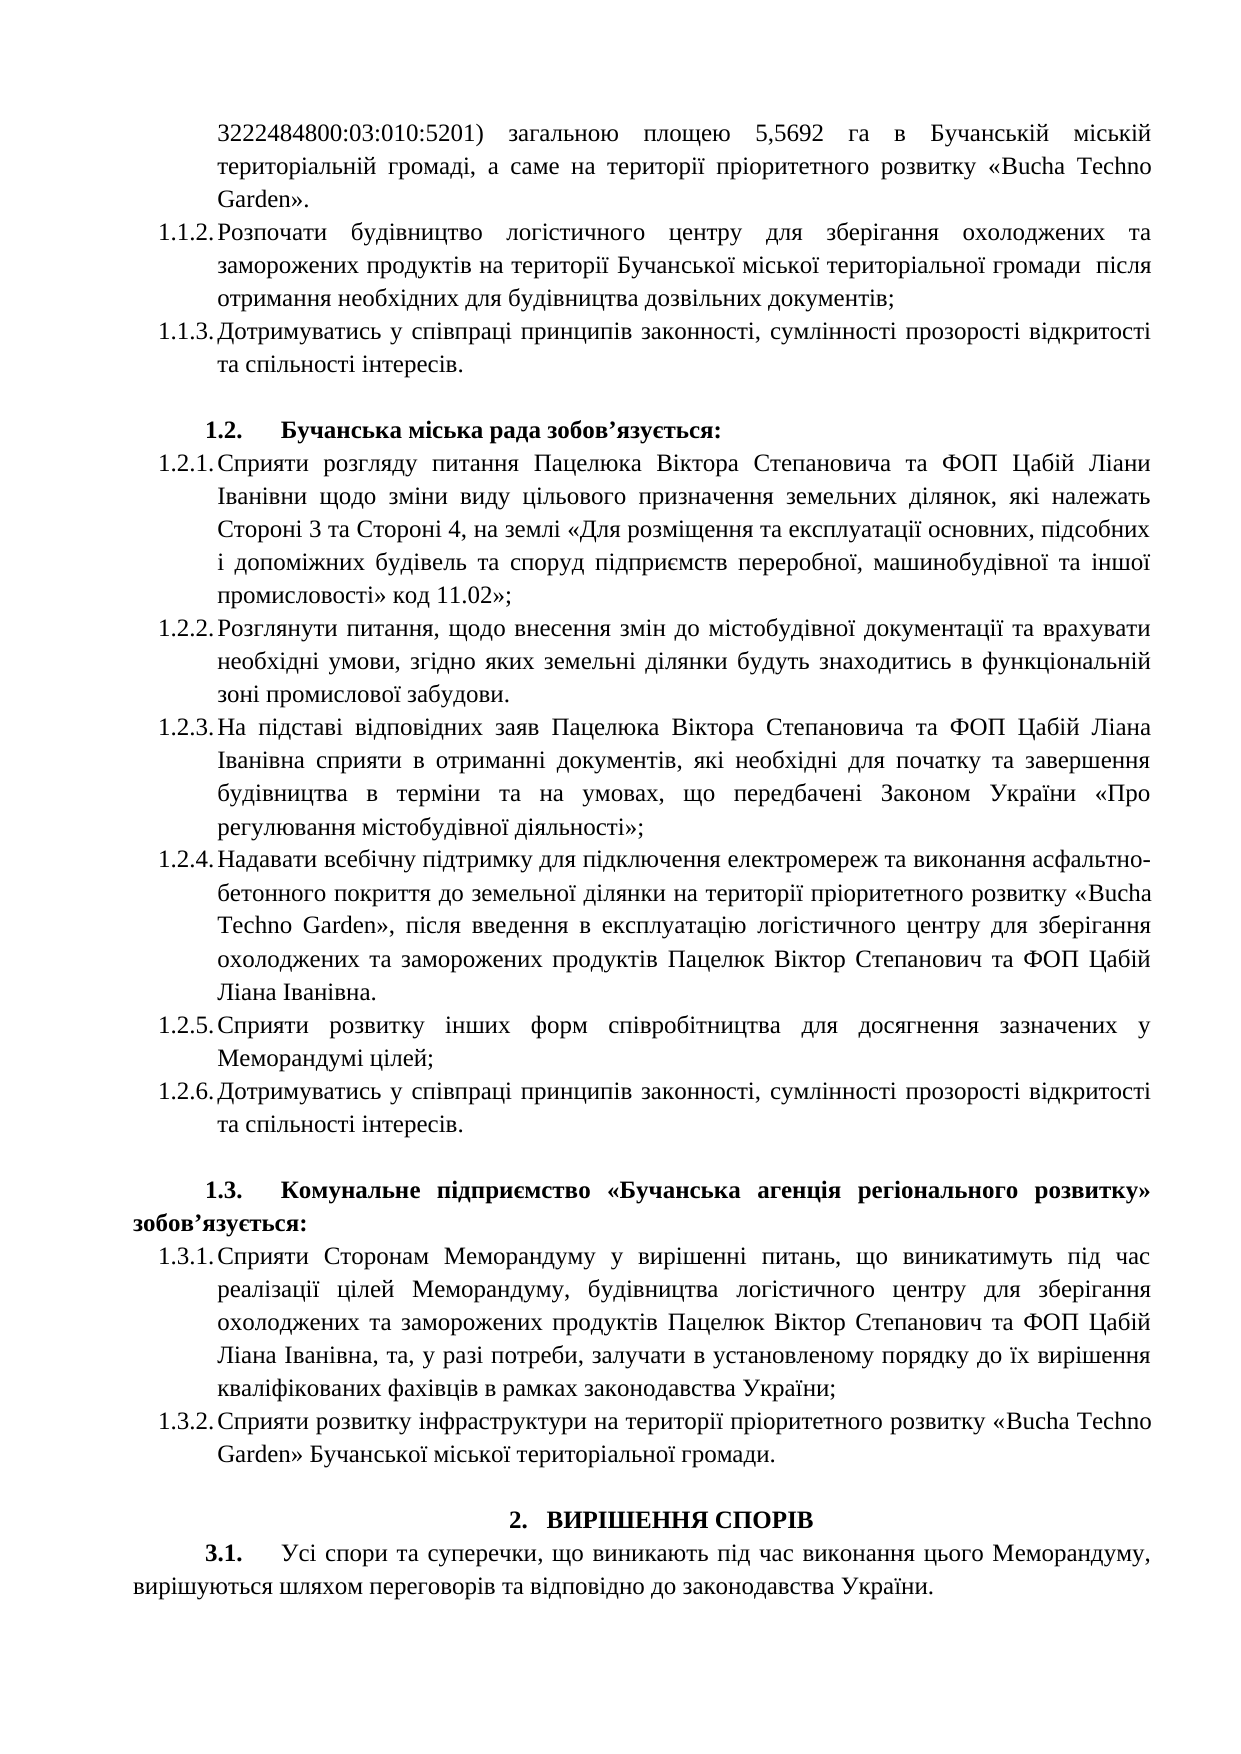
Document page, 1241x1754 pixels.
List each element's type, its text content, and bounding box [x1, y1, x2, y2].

list Розпочати будівництво логістичного центру для зберігання охолоджених та заморожених продуктів на території Бучанської міської територіальної громади після отримання необхідних для будівництва дозвільних документів; [158, 217, 1152, 312]
list Сприяти Сторонам Меморандуму у вирішенні питань, що виникатимуть під час реалізації цілей Меморандуму, будівництва логістичного центру для зберігання охолоджених та заморожених продуктів Пацелюк Віктор Степанович та ФОП Цабій Ліана Іванівна, та, у разі потреби, залучати в установленому порядку до їх вирішення кваліфікованих фахівців в рамках законодавства України; [158, 1241, 1152, 1402]
list Усі спори та суперечки, що виникають під час виконання цього Меморандуму, вирішуються шляхом переговорів та відповідно до законодавства України. [133, 1538, 1152, 1600]
list Дотримуватись у співпраці принципів законності, сумлінності прозорості відкритості та спільності інтересів. [158, 316, 1152, 378]
list Сприяти розгляду питання Пацелюка Віктора Степановича та ФОП Цабій Ліани Іванівни щодо зміни виду цільового призначення земельних ділянок, які належать Стороні 3 та Стороні 4, на землі «Для розміщення та експлуатації основних, підсобних і допоміжних будівель та споруд підприємств переробної, машинобудівної та іншої промисловості» код 11.02»; [158, 448, 1152, 609]
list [158, 118, 1152, 213]
list Розглянути питання, щодо внесення змін до містобудівної документації та врахувати необхідні умови, згідно яких земельні ділянки будуть знаходитись в функціональній зоні промислової забудови. [158, 613, 1152, 708]
list Дотримуватись у співпраці принципів законності, сумлінності прозорості відкритості та спільності інтересів. [158, 1076, 1152, 1137]
list Надавати всебічну підтримку для підключення електромереж та виконання асфальтно-бетонного покриття до земельної ділянки на території пріоритетного розвитку «Bucha Techno Garden», після введення в експлуатацію логістичного центру для зберігання охолоджених та заморожених продуктів Пацелюк Віктор Степанович та ФОП Цабій Ліана Іванівна. [158, 844, 1152, 1005]
list Сприяти розвитку інших форм співробітництва для досягнення зазначених у Меморандумі цілей; [158, 1010, 1152, 1071]
list Комунальне підприємство «Бучанська агенція регіонального розвитку» зобов’язується: [133, 1175, 1152, 1237]
list ВИРІШЕННЯ СПОРІВ [170, 1505, 1152, 1534]
list Бучанська міська рада зобов’язується: [133, 415, 1152, 444]
list Сприяти розвитку інфраструктури на території пріоритетного розвитку «Bucha Techno Garden» Бучанської міської територіальної громади. [158, 1406, 1152, 1468]
list На підставі відповідних заяв Пацелюка Віктора Степановича та ФОП Цабій Ліана Іванівна сприяти в отриманні документів, які необхідні для початку та завершення будівництва в терміни та на умовах, що передбачені Законом України «Про регулювання містобудівної діяльності»; [158, 712, 1152, 840]
